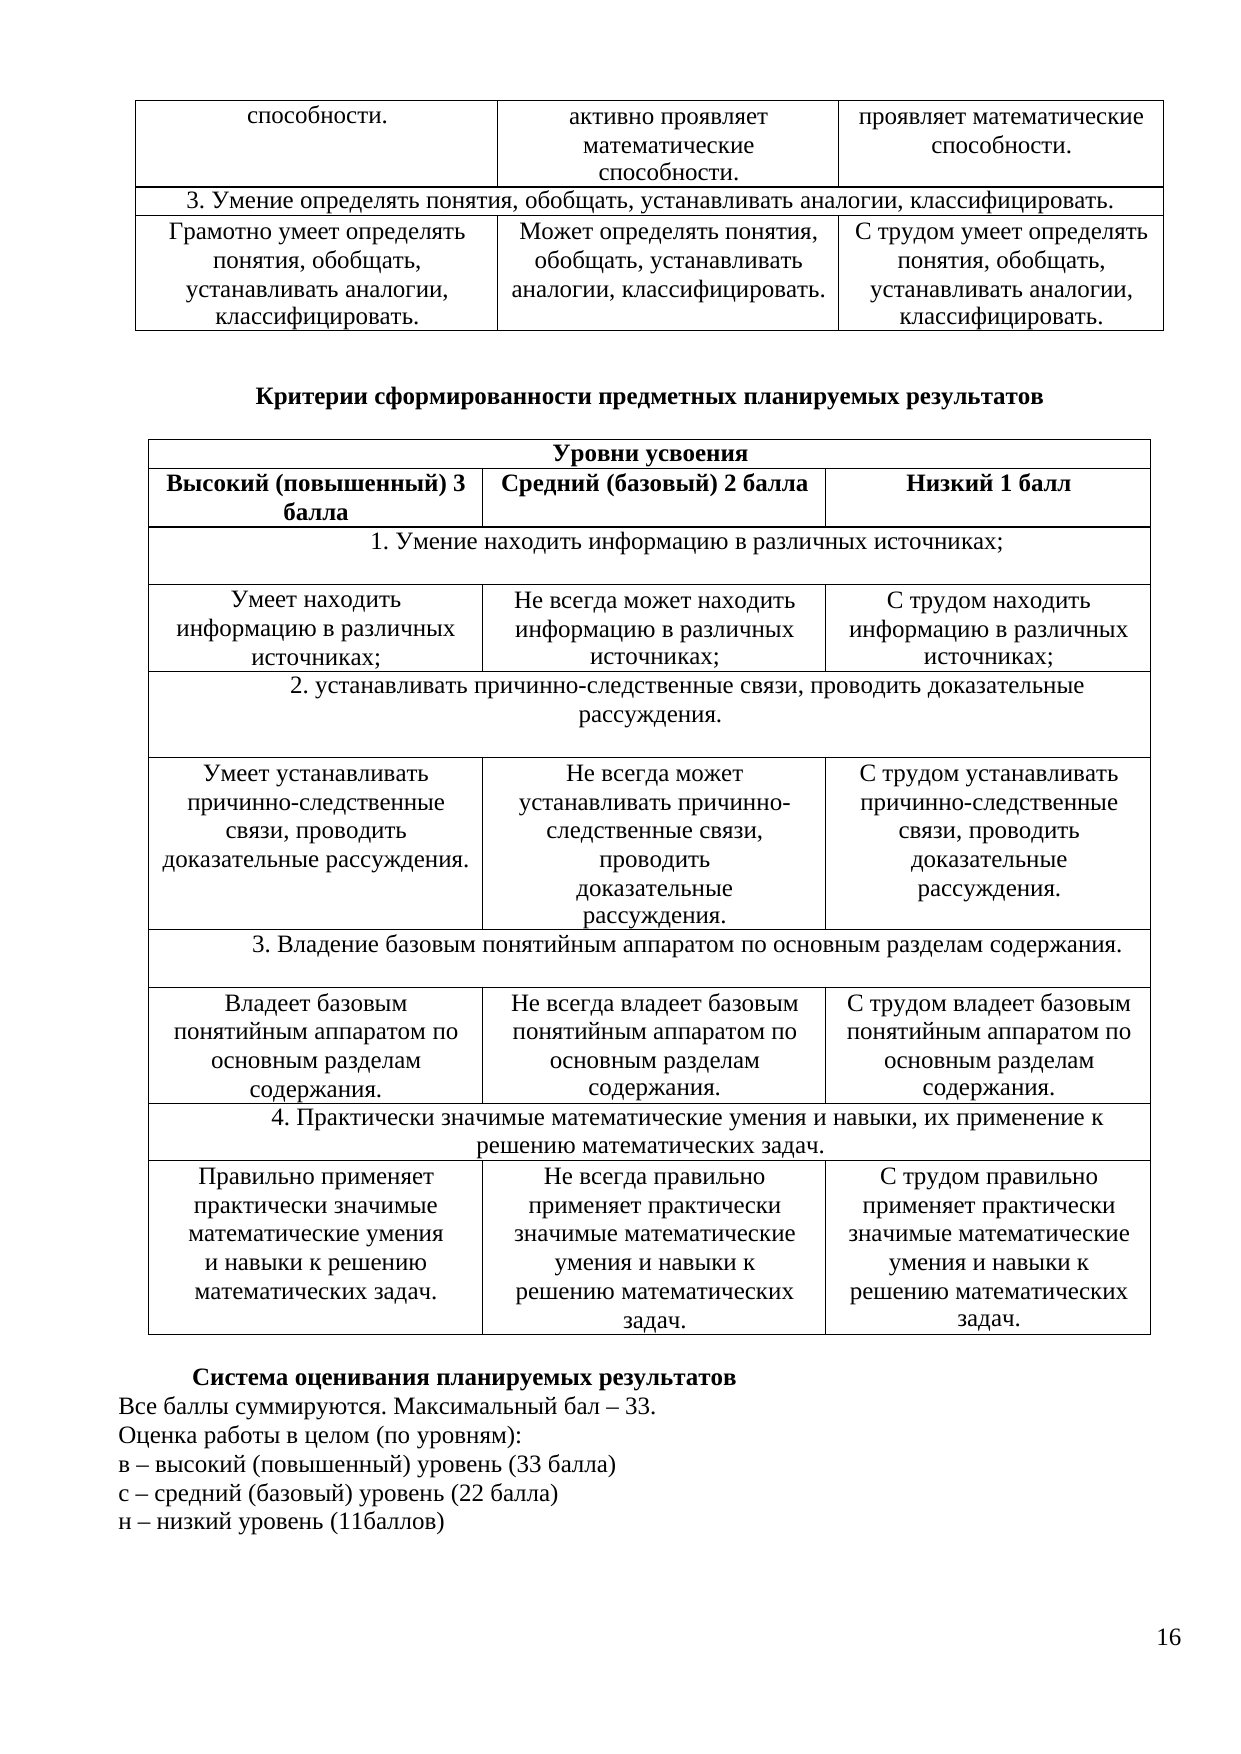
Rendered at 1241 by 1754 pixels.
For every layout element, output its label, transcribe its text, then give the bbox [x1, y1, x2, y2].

table_cell 3. Владение базовым понятийным аппаратом по основным разделам содержания. [149, 930, 1150, 987]
table_cell 2. устанавливать причинно-следственные связи, проводить доказательные рассуждения. [149, 672, 1150, 757]
table_cell Не всегда может находить информацию в различных источниках; [483, 585, 825, 671]
table_cell 4. Практически значимые математические умения и навыки, их применение к решению математических задач. [149, 1104, 1150, 1160]
table_header Уровни усвоения [149, 440, 1150, 468]
table_cell Не всегда правильно применяет практически значимые математические умения и навыки к решению математических задач. [483, 1161, 825, 1333]
table_header способности. [136, 101, 497, 186]
text н – низкий уровень (11баллов) [118, 1506, 1194, 1535]
text Все баллы суммируются. Максимальный бал – 33. Оценка работы в целом (по уровням): [118, 1391, 658, 1449]
table_cell Средний (базовый) 2 балла [483, 469, 825, 526]
table_cell 1. Умение находить информацию в различных источниках; [149, 528, 1150, 584]
table_cell Не всегда может устанавливать причинно- следственные связи, проводить доказательные рассуждения. [483, 758, 825, 929]
table_cell 3. Умение определять понятия, обобщать, устанавливать аналогии, классифицировать. [136, 188, 1163, 215]
table_header активно проявляет математические способности. [498, 101, 838, 186]
table_header проявляет математические способности. [839, 101, 1163, 186]
table_cell Может определять понятия, обобщать, устанавливать аналогии, классифицировать. [498, 216, 838, 330]
table_cell С трудом владеет базовым понятийным аппаратом по основным разделам содержания. [826, 988, 1150, 1103]
text в – высокий (повышенный) уровень (33 балла) с – средний (базовый) уровень (22 балла) [118, 1449, 618, 1506]
table_cell Умеет устанавливать причинно-следственные связи, проводить доказательные рассуждения. [149, 758, 482, 929]
table_cell С трудом находить информацию в различных источниках; [826, 585, 1150, 671]
subtitle Критерии сформированности предметных планируемых результатов [251, 381, 1048, 410]
table_cell С трудом умеет определять понятия, обобщать, устанавливать аналогии, классифицировать. [839, 216, 1163, 330]
table_cell С трудом устанавливать причинно-следственные связи, проводить доказательные рассуждения. [826, 758, 1150, 929]
table_cell Высокий (повышенный) 3 балла [149, 469, 482, 526]
table_cell Низкий 1 балл [826, 469, 1150, 526]
text Система оценивания планируемых результатов [192, 1363, 1194, 1391]
table_cell С трудом правильно применяет практически значимые математические умения и навыки к решению математических задач. [826, 1161, 1150, 1333]
table_cell Умеет находить информацию в различных источниках; [149, 585, 482, 671]
table_cell Правильно применяет практически значимые математические умения и навыки к решению математических задач. [149, 1161, 482, 1333]
table_cell Грамотно умеет определять понятия, обобщать, устанавливать аналогии, классифицировать. [136, 216, 497, 330]
table_cell Не всегда владеет базовым понятийным аппаратом по основным разделам содержания. [483, 988, 825, 1103]
table_cell Владеет базовым понятийным аппаратом по основным разделам содержания. [149, 988, 482, 1103]
